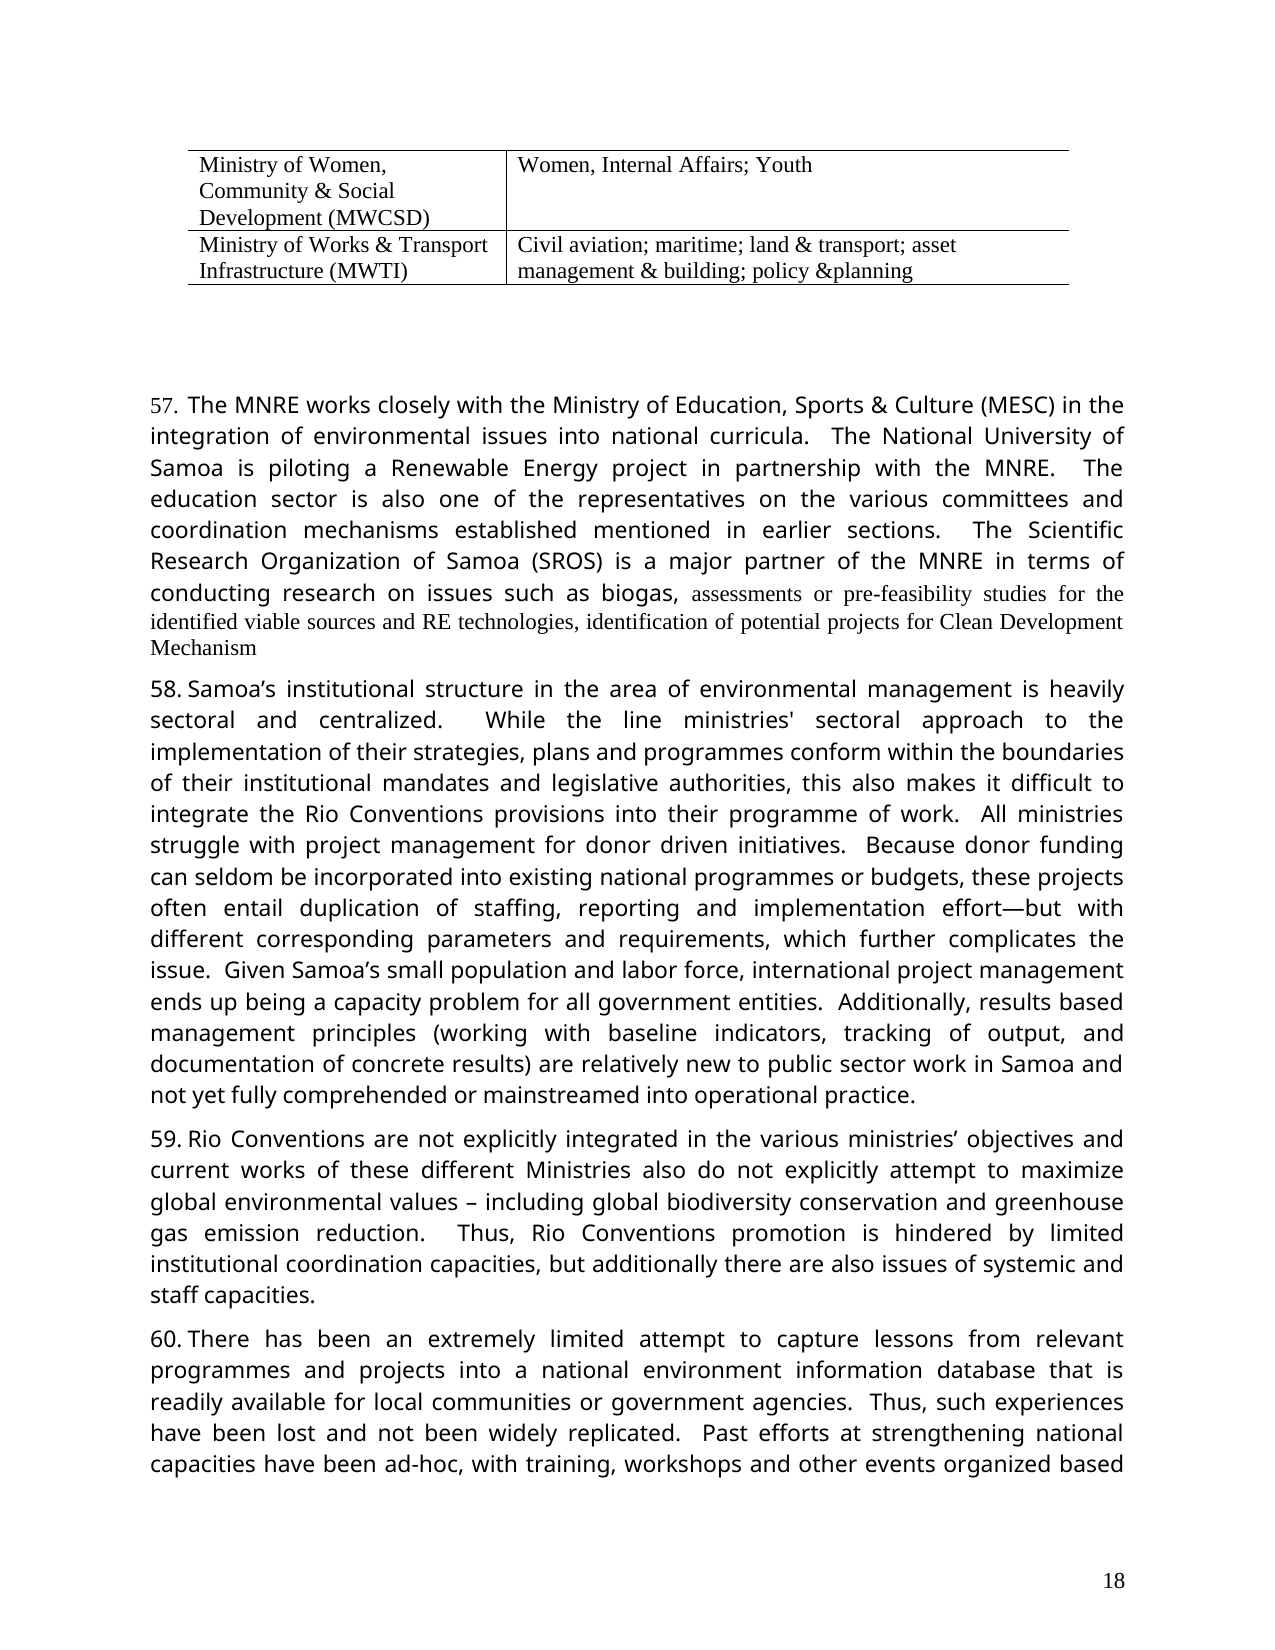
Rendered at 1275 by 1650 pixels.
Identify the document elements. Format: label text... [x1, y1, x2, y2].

list Samoa’s institutional structure in the area of environmental management is heavily sectoral and centralized. While the line ministries' sectoral approach to the implementation of their strategies, plans and programmes conform within the boundaries of their institutional mandates and legislative authorities, this also makes it difficult to integrate the Rio Conventions provisions into their programme of work. All ministries struggle with project management for donor driven initiatives. Because donor funding can seldom be incorporated into existing national programmes or budgets, these projects often entail duplication of staffing, reporting and implementation effort—but with different corresponding parameters and requirements, which further complicates the issue. Given Samoa’s small population and labor force, international project management ends up being a capacity problem for all government entities. Additionally, results based management principles (working with baseline indicators, tracking of output, and documentation of concrete results) are relatively new to public sector work in Samoa and not yet fully comprehended or mainstreamed into operational practice. [150, 673, 1125, 1110]
list The MNRE works closely with the Ministry of Education, Sports & Culture (MESC) in the integration of environmental issues into national curricula. The National University of Samoa is piloting a Renewable Energy project in partnership with the MNRE. The education sector is also one of the representatives on the various committees and coordination mechanisms established mentioned in earlier sections. The Scientific Research Organization of Samoa (SROS) is a major partner of the MNRE in terms of conducting research on issues such as biogas, assessments or pre-feasibility studies for the identified viable sources and RE technologies, identification of potential projects for Clean Development Mechanism [150, 389, 1125, 660]
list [150, 1323, 1125, 1479]
table_cell Ministry of Women, Community & Social Development (MWCSD) [188, 151, 506, 230]
list Rio Conventions are not explicitly integrated in the various ministries’ objectives and current works of these different Ministries also do not explicitly attempt to maximize global environmental values – including global biodiversity conservation and greenhouse gas emission reduction. Thus, Rio Conventions promotion is hindered by limited institutional coordination capacities, but additionally there are also issues of systemic and staff capacities. [150, 1123, 1125, 1310]
table_cell Civil aviation; maritime; land & transport; asset management & building; policy &planning [507, 231, 1069, 284]
table_cell Ministry of Works & Transport Infrastructure (MWTI) [188, 231, 506, 284]
table_cell Women, Internal Affairs; Youth [507, 151, 1069, 230]
